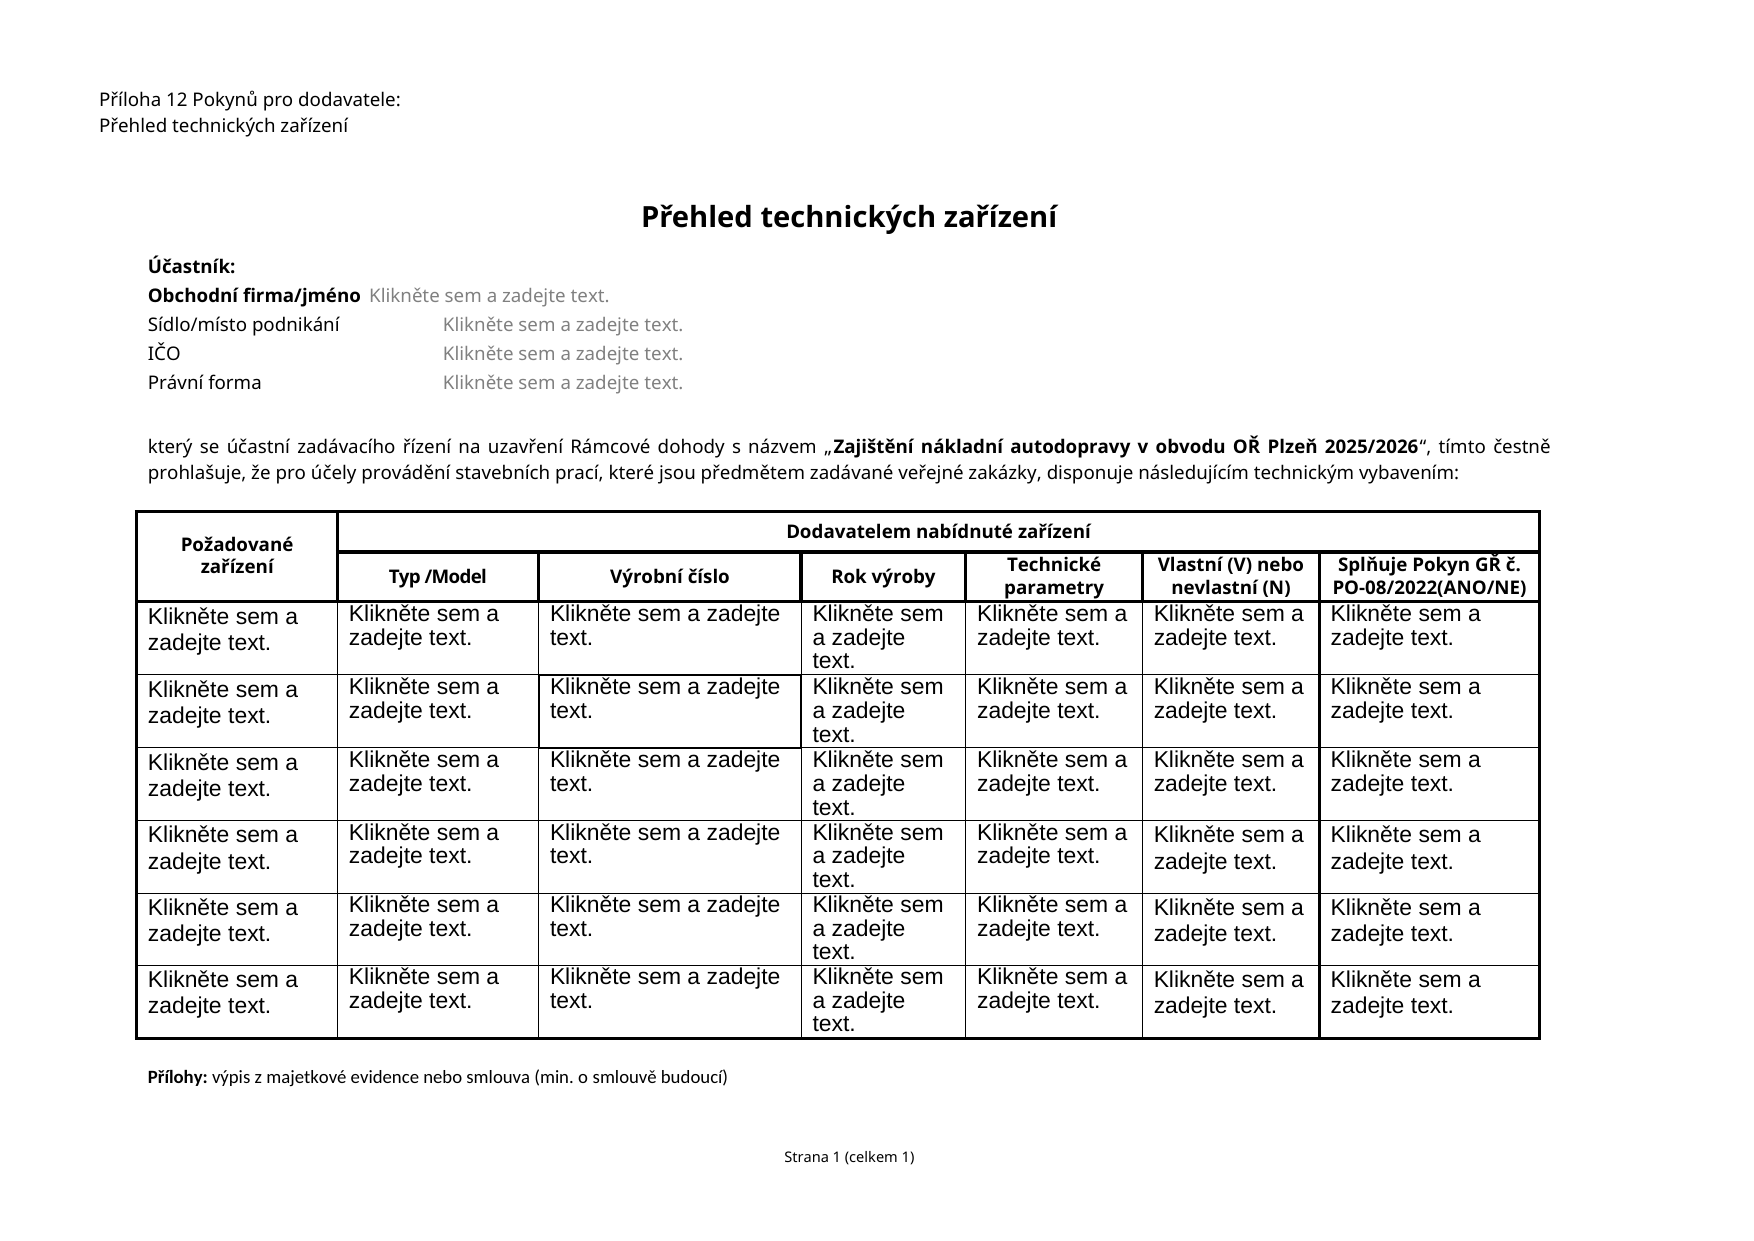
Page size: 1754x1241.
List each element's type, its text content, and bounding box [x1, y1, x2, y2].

text Sídlo/místo podnikání [148, 308, 1551, 337]
text Právní forma [148, 366, 1551, 395]
text Přílohy: výpis z majetkové evidence nebo smlouva (min. o smlouvě budoucí) [148, 1065, 1551, 1088]
title Přehled technických zařízení [148, 196, 1551, 236]
text Účastník: [148, 249, 1551, 279]
text který se účastní zadávacího řízení na uzavření Rámcové dohody s názvem „Zajištění nákladní autodopravy v obvodu OŘ Plzeň 2025/2026“, tímto čestně prohlašuje, že pro účely provádění stavebních prací, které jsou předmětem zadávané veřejné zakázky, disponuje následujícím technickým vybavením: [148, 433, 1551, 484]
table_cell Splňuje Pokyn GŘ č. PO-08/2022(ANO/NE) [1321, 554, 1538, 599]
table_header Požadované zařízení [138, 513, 336, 599]
table_cell Výrobní číslo [540, 554, 799, 599]
table_header Dodavatelem nabídnuté zařízení [339, 513, 1538, 550]
text IČO [148, 337, 1551, 366]
text Obchodní firma/jméno [148, 279, 1551, 308]
table_cell Rok výroby [803, 554, 964, 599]
table_cell Typ /Model [339, 554, 537, 599]
table_cell Vlastní (V) nebo nevlastní (N) [1144, 554, 1318, 599]
table_cell Technické parametry [967, 554, 1141, 599]
